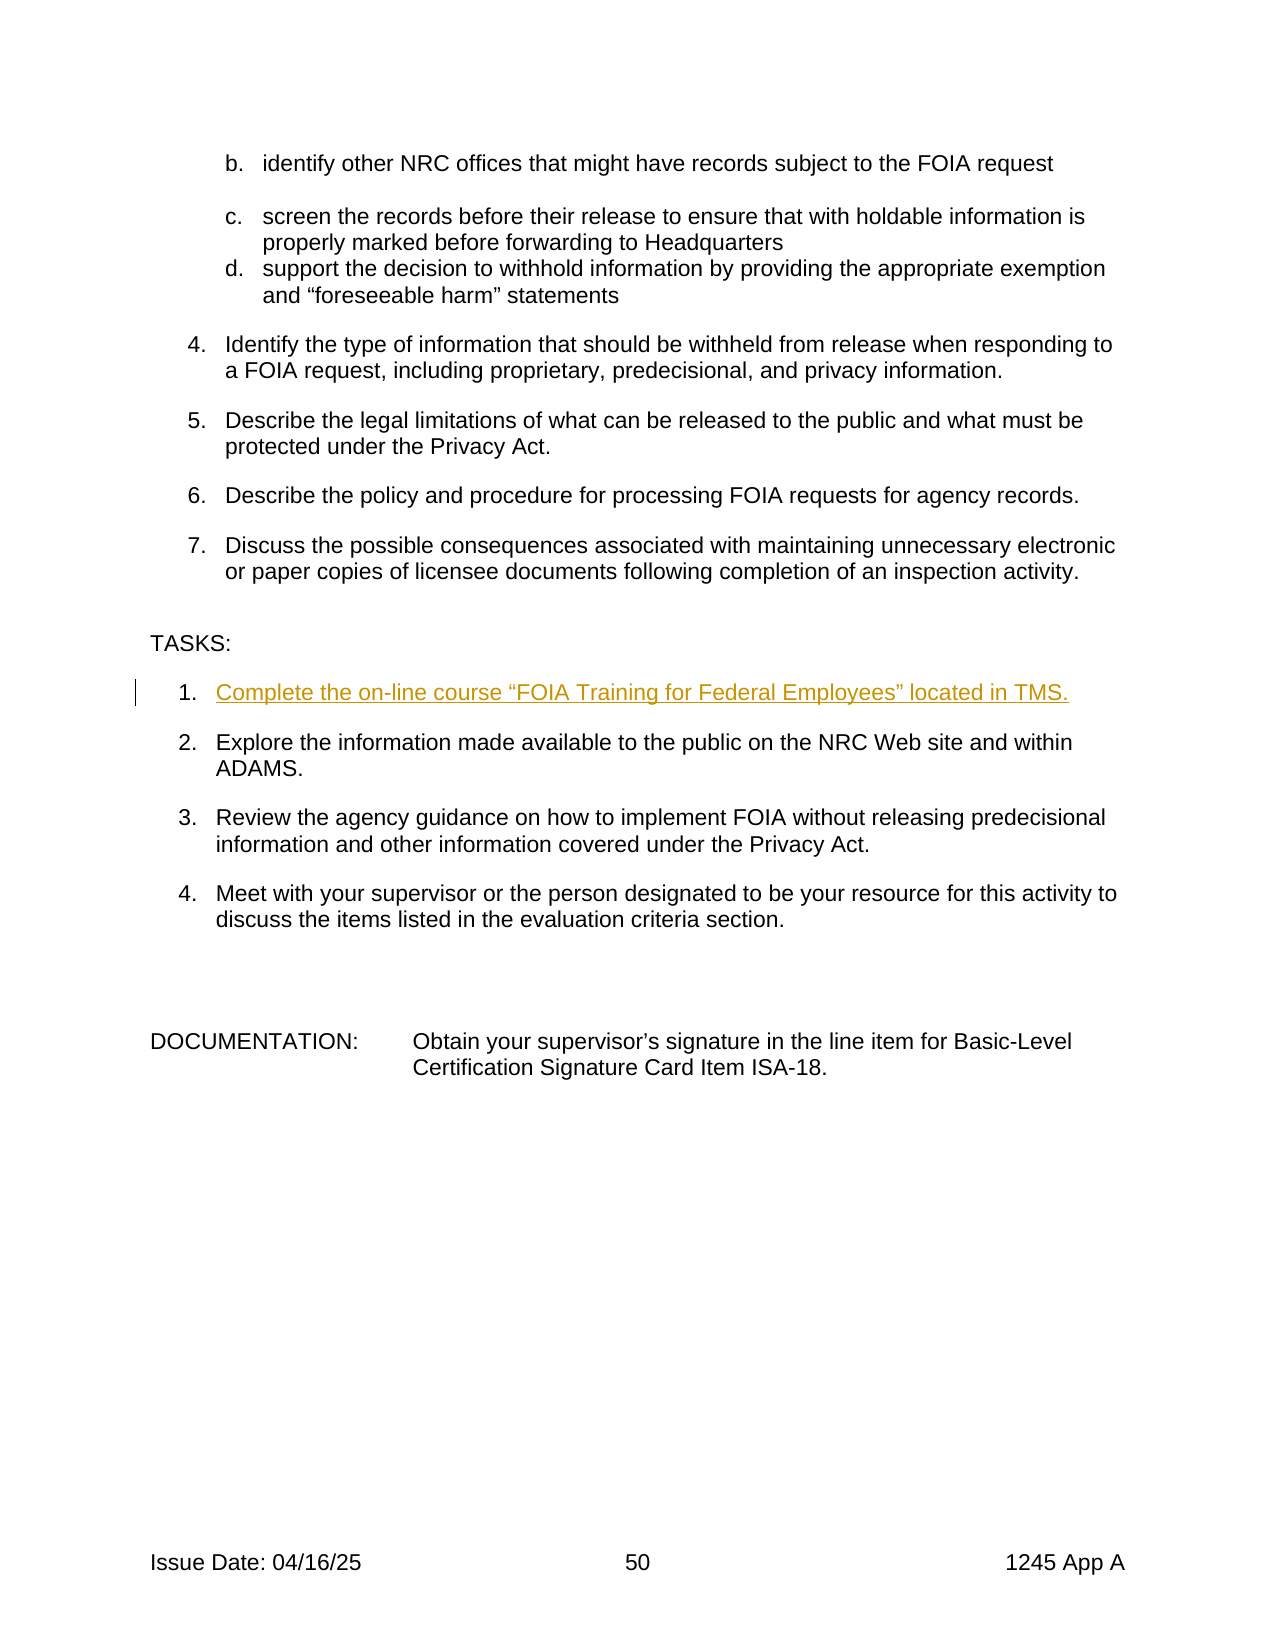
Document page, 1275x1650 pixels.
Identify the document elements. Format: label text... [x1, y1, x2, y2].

list Explore the information made available to the public on the NRC Web site and within ADAMS. [178, 729, 1125, 781]
list Meet with your supervisor or the person designated to be your resource for this activity to discuss the items listed in the evaluation criteria section. [178, 880, 1125, 933]
list identify other NRC offices that might have records subject to the FOIA request [225, 150, 1125, 203]
list Describe the policy and procedure for processing FOIA requests for agency records. [187, 482, 1125, 509]
subtitle TASKS: [150, 630, 1125, 656]
list support the decision to withhold information by providing the appropriate exemption and “foreseeable harm” statements [225, 255, 1125, 308]
list Describe the legal limitations of what can be released to the public and what must be protected under the Privacy Act. [187, 407, 1125, 459]
list Identify the type of information that should be withheld from release when responding to a FOIA request, including proprietary, predecisional, and privacy information. [187, 331, 1125, 384]
list Review the agency guidance on how to implement FOIA without releasing predecisional information and other information covered under the Privacy Act. [178, 804, 1125, 857]
list Discuss the possible consequences associated with maintaining unnecessary electronic or paper copies of licensee documents following completion of an inspection activity. [187, 532, 1125, 584]
subtitle DOCUMENTATION: Obtain your supervisor’s signature in the line item for Basic-Level Certification Signature Card Item ISA-18. [150, 1028, 1125, 1080]
list screen the records before their release to ensure that with holdable information is properly marked before forwarding to Headquarters [225, 203, 1125, 255]
